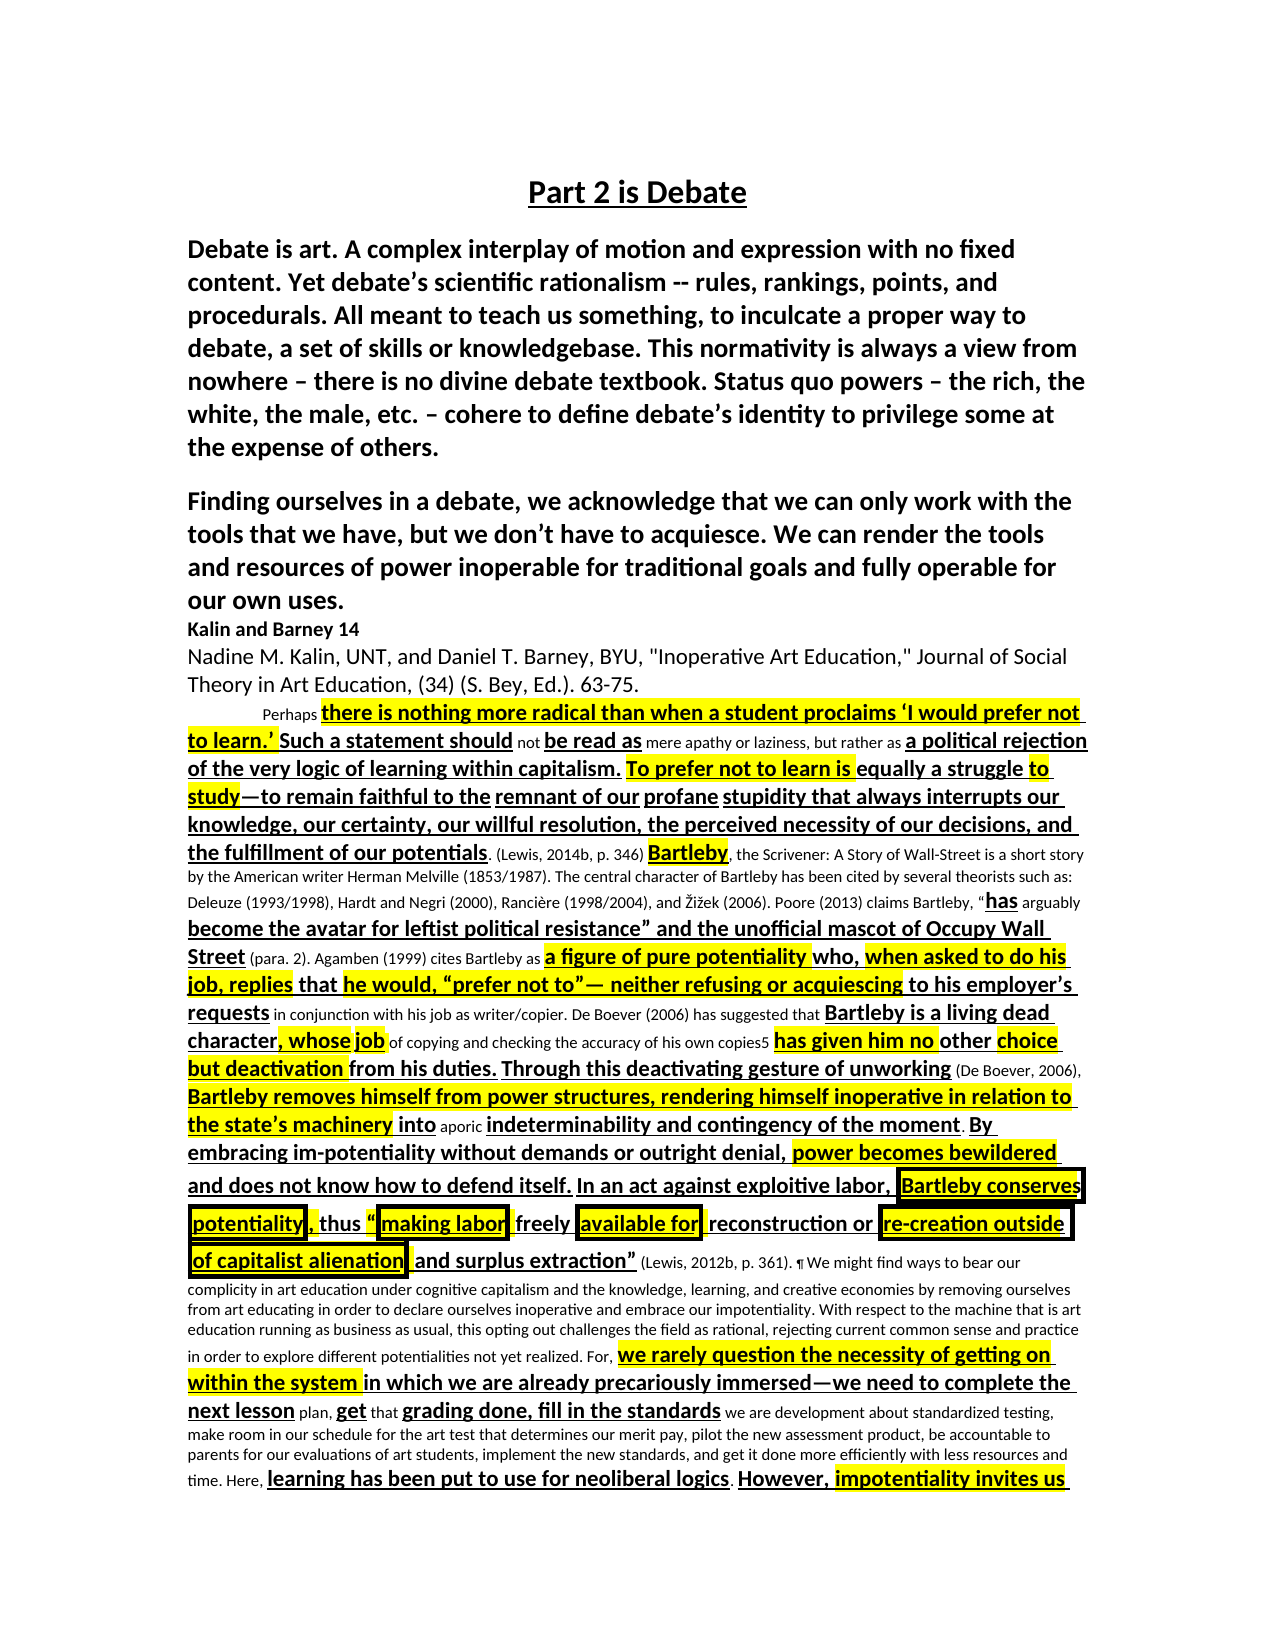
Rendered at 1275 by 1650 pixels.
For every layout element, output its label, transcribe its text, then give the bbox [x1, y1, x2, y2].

text Nadine M. Kalin, UNT, and Daniel T. Barney, BYU, "Inoperative Art Education," Journal of Social Theory in Art Education, (34) (S. Bey, Ed.). 63-75. [187, 642, 1087, 698]
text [187, 698, 1087, 1492]
text Kalin and Barney 14 [187, 616, 1087, 642]
subtitle Part 2 is Debate [187, 171, 1087, 212]
subtitle Debate is art. A complex interplay of motion and expression with no fixed content. Yet debate’s scientific rationalism -- rules, rankings, points, and procedurals. All meant to teach us something, to inculcate a proper way to debate, a set of skills or knowledgebase. This normativity is always a view from nowhere – there is no divine debate textbook. Status quo powers – the rich, the white, the male, etc. – cohere to define debate’s identity to privilege some at the expense of others. [187, 232, 1087, 463]
subtitle Finding ourselves in a debate, we acknowledge that we can only work with the tools that we have, but we don’t have to acquiesce. We can render the tools and resources of power inoperable for traditional goals and fully operable for our own uses. [187, 484, 1087, 616]
